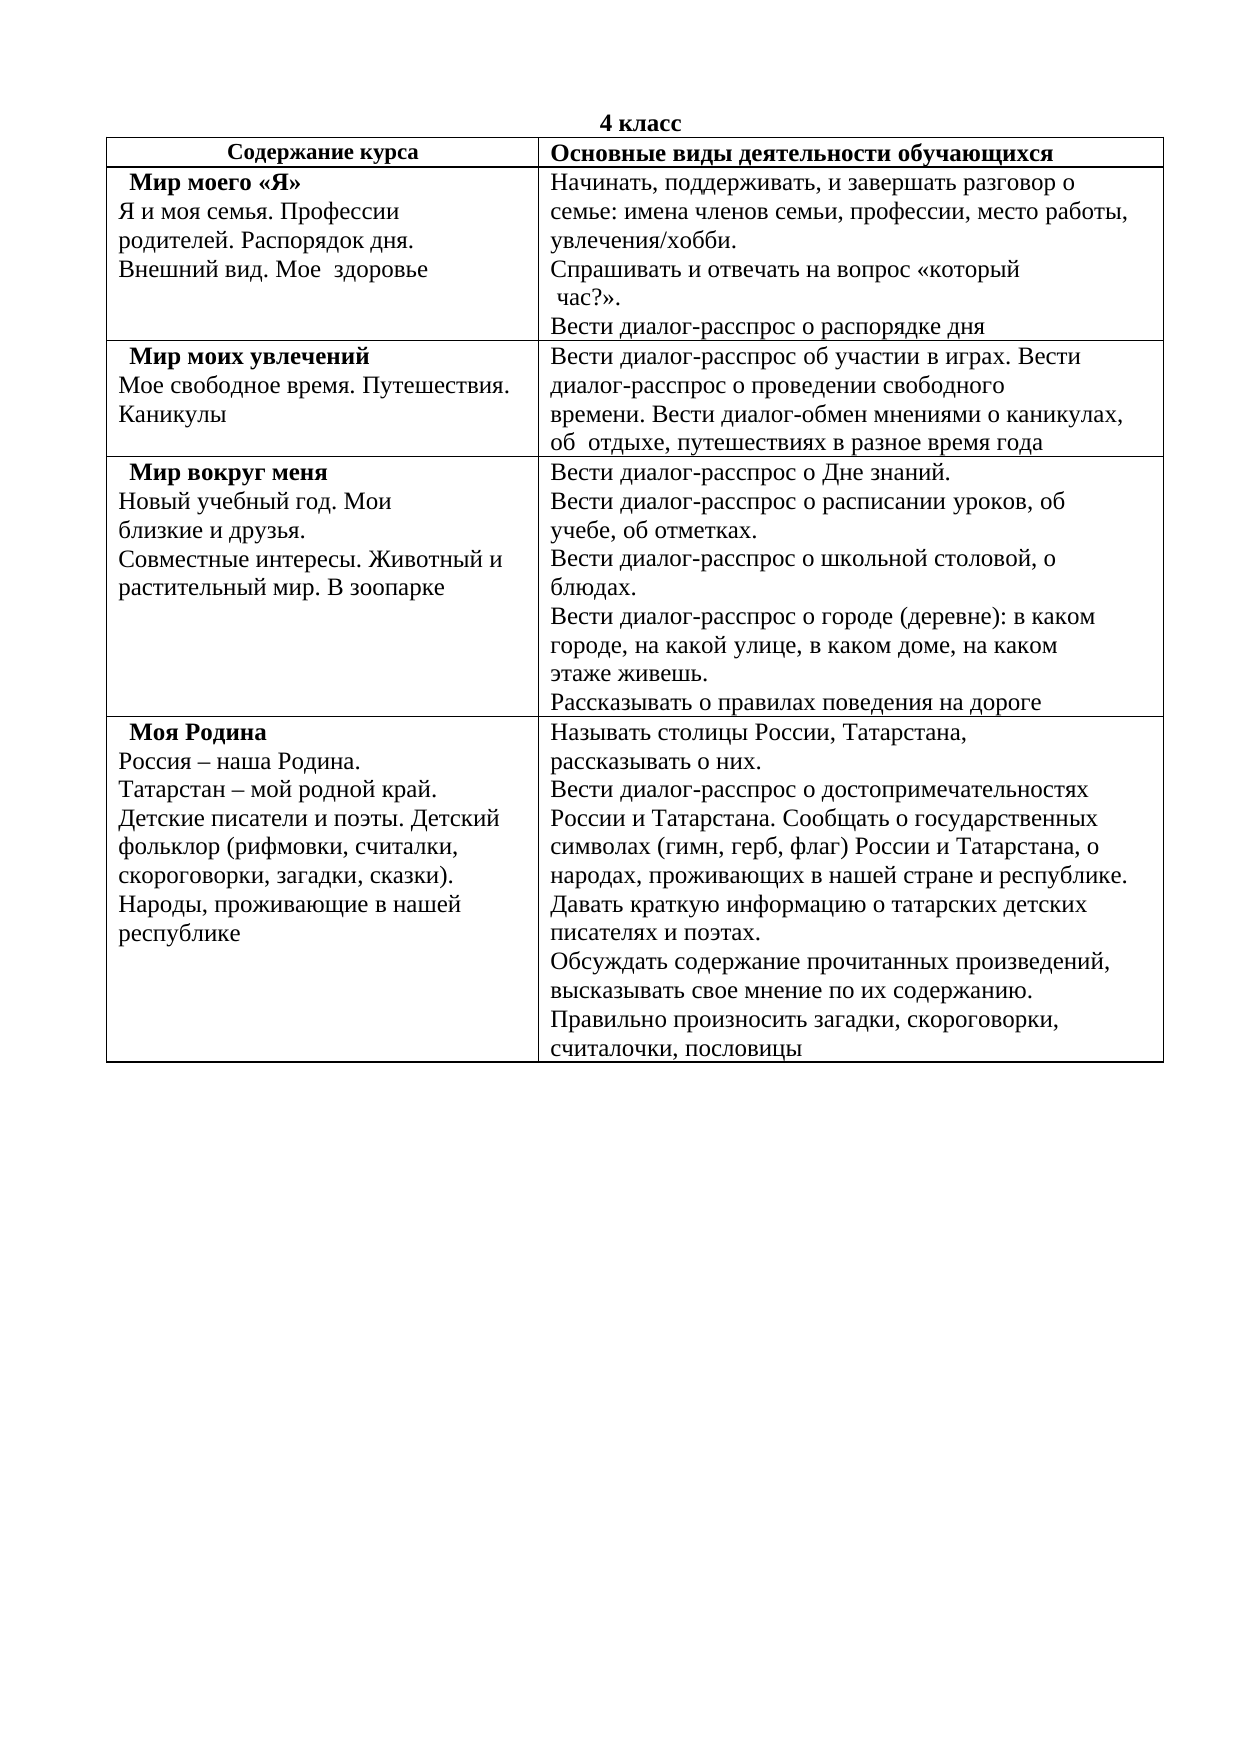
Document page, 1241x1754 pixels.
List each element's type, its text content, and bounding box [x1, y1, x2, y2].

table_header Основные виды деятельности обучающихся [539, 138, 1163, 166]
table_cell Вести диалог-расспрос об участии в играх. Вести диалог-расспрос о проведении свободного времени. Вести диалог-обмен мнениями о каникулах, об отдыхе, путешествиях в разное время года [539, 341, 1163, 456]
table_header Содержание курса [107, 138, 538, 166]
table_cell Начинать, поддерживать, и завершать разговор о семье: имена членов семьи, профессии, место работы, увлечения/хобби. Спрашивать и отвечать на вопрос «который час?». Вести диалог-расспрос о распорядке дня [539, 168, 1163, 340]
table_cell Моя Родина Россия – наша Родина. Татарстан – мой родной край. Детские писатели и поэты. Детский фольклор (рифмовки, считалки, скороговорки, загадки, сказки). Народы, проживающие в нашей республике [107, 717, 538, 1061]
table_cell Называть столицы России, Татарстана, рассказывать о них. Вести диалог-расспрос о достопримечательностях России и Татарстана. Сообщать о государственных символах (гимн, герб, флаг) России и Татарстана, о народах, проживающих в нашей стране и республике. Давать краткую информацию о татарских детских писателях и поэтах. Обсуждать содержание прочитанных произведений, высказывать свое мнение по их содержанию. Правильно произносить загадки, скороговорки, считалочки, пословицы [539, 717, 1163, 1061]
table_cell Мир моих увлечений Мое свободное время. Путешествия. Каникулы [107, 341, 538, 456]
text 4 класс [118, 108, 1163, 137]
table_cell Мир моего «Я» Я и моя семья. Профессии родителей. Распорядок дня. Внешний вид. Мое здоровье [107, 168, 538, 340]
table_cell Мир вокруг меня Новый учебный год. Мои близкие и друзья. Совместные интересы. Животный и растительный мир. В зоопарке [107, 457, 538, 716]
